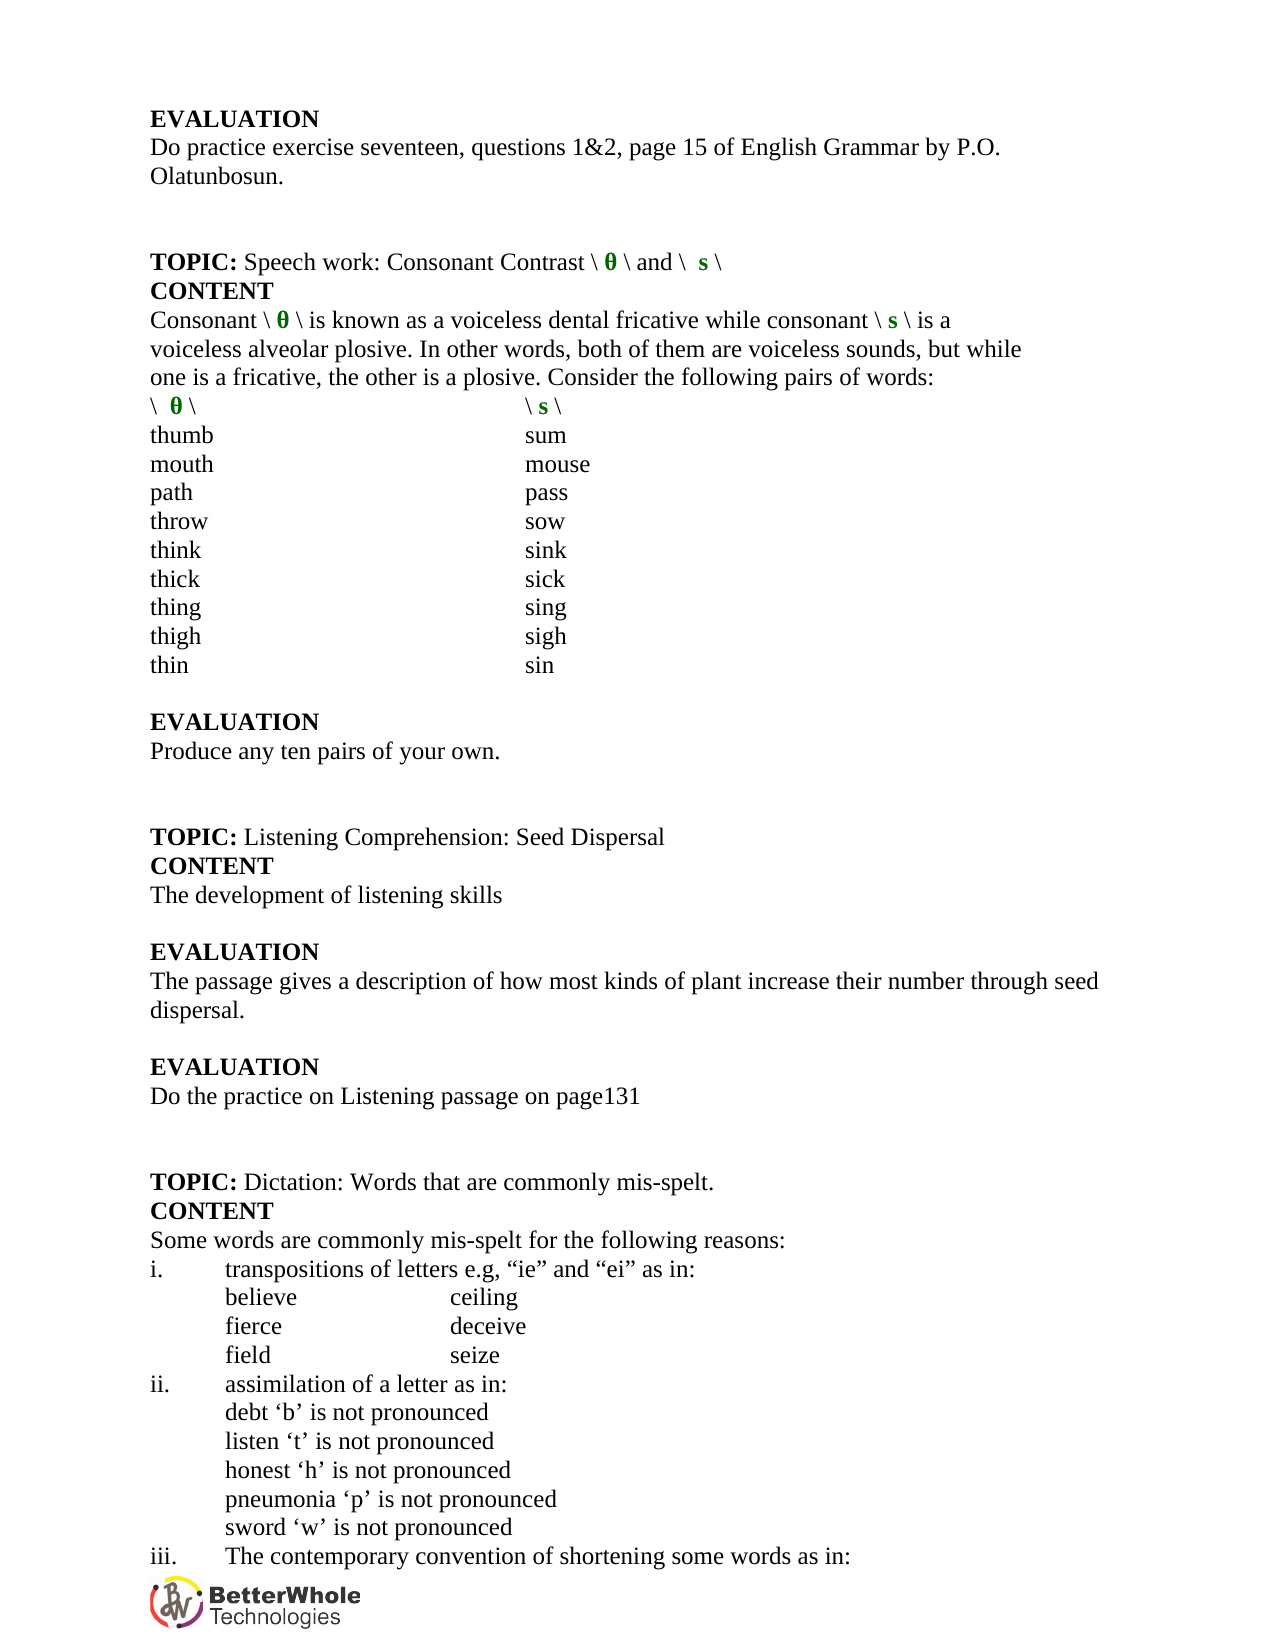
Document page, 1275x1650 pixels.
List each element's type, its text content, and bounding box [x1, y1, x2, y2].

text thing sing [150, 592, 1125, 621]
text Consonant \ θ \ is known as a voiceless dental fricative while consonant \ s \ is a [150, 305, 1125, 334]
text listen ‘t’ is not pronounced [150, 1426, 1125, 1455]
text thigh sigh [150, 621, 1125, 650]
text \ θ \ \ s \ [150, 391, 1125, 420]
text TOPIC: Speech work: Consonant Contrast \ θ \ and \ s \ [150, 247, 1125, 276]
text iii. The contemporary convention of shortening some words as in: [150, 1541, 1125, 1570]
text CONTENT [150, 851, 1125, 880]
text ii. assimilation of a letter as in: [150, 1369, 1125, 1397]
text Do practice exercise seventeen, questions 1&2, page 15 of English Grammar by P.O. Olatunbosun. [150, 132, 1125, 190]
text The passage gives a description of how most kinds of plant increase their number through seed dispersal. [150, 966, 1125, 1024]
text EVALUATION [150, 1052, 1125, 1081]
text TOPIC: Dictation: Words that are commonly mis-spelt. [150, 1167, 1125, 1196]
text one is a fricative, the other is a plosive. Consider the following pairs of words: [150, 362, 1125, 391]
text pneumonia ‘p’ is not pronounced [150, 1484, 1125, 1512]
text throw sow [150, 506, 1125, 535]
text thick sick [150, 564, 1125, 592]
text Produce any ten pairs of your own. [150, 736, 1125, 765]
text EVALUATION [150, 707, 1125, 736]
text thumb sum [150, 420, 1125, 449]
text i. transpositions of letters e.g, “ie” and “ei” as in: [150, 1254, 1125, 1282]
text think sink [150, 535, 1125, 564]
text CONTENT [150, 276, 1125, 305]
text path pass [150, 477, 1125, 506]
text Some words are commonly mis-spelt for the following reasons: [150, 1225, 1125, 1254]
text CONTENT [150, 1196, 1125, 1225]
text EVALUATION [150, 937, 1125, 966]
text voiceless alveolar plosive. In other words, both of them are voiceless sounds, but while [150, 334, 1125, 362]
text thin sin [150, 650, 1125, 679]
text Do the practice on Listening passage on page131 [150, 1081, 1125, 1110]
text field seize [150, 1340, 1125, 1369]
text The development of listening skills [150, 880, 1125, 909]
text TOPIC: Listening Comprehension: Seed Dispersal [150, 822, 1125, 851]
picture [150, 1576, 360, 1629]
text EVALUATION [150, 104, 1125, 132]
text fierce deceive [150, 1311, 1125, 1340]
text believe ceiling [150, 1282, 1125, 1311]
text mouth mouse [150, 449, 1125, 477]
text debt ‘b’ is not pronounced [150, 1397, 1125, 1426]
text honest ‘h’ is not pronounced [150, 1455, 1125, 1484]
text sword ‘w’ is not pronounced [150, 1512, 1125, 1541]
